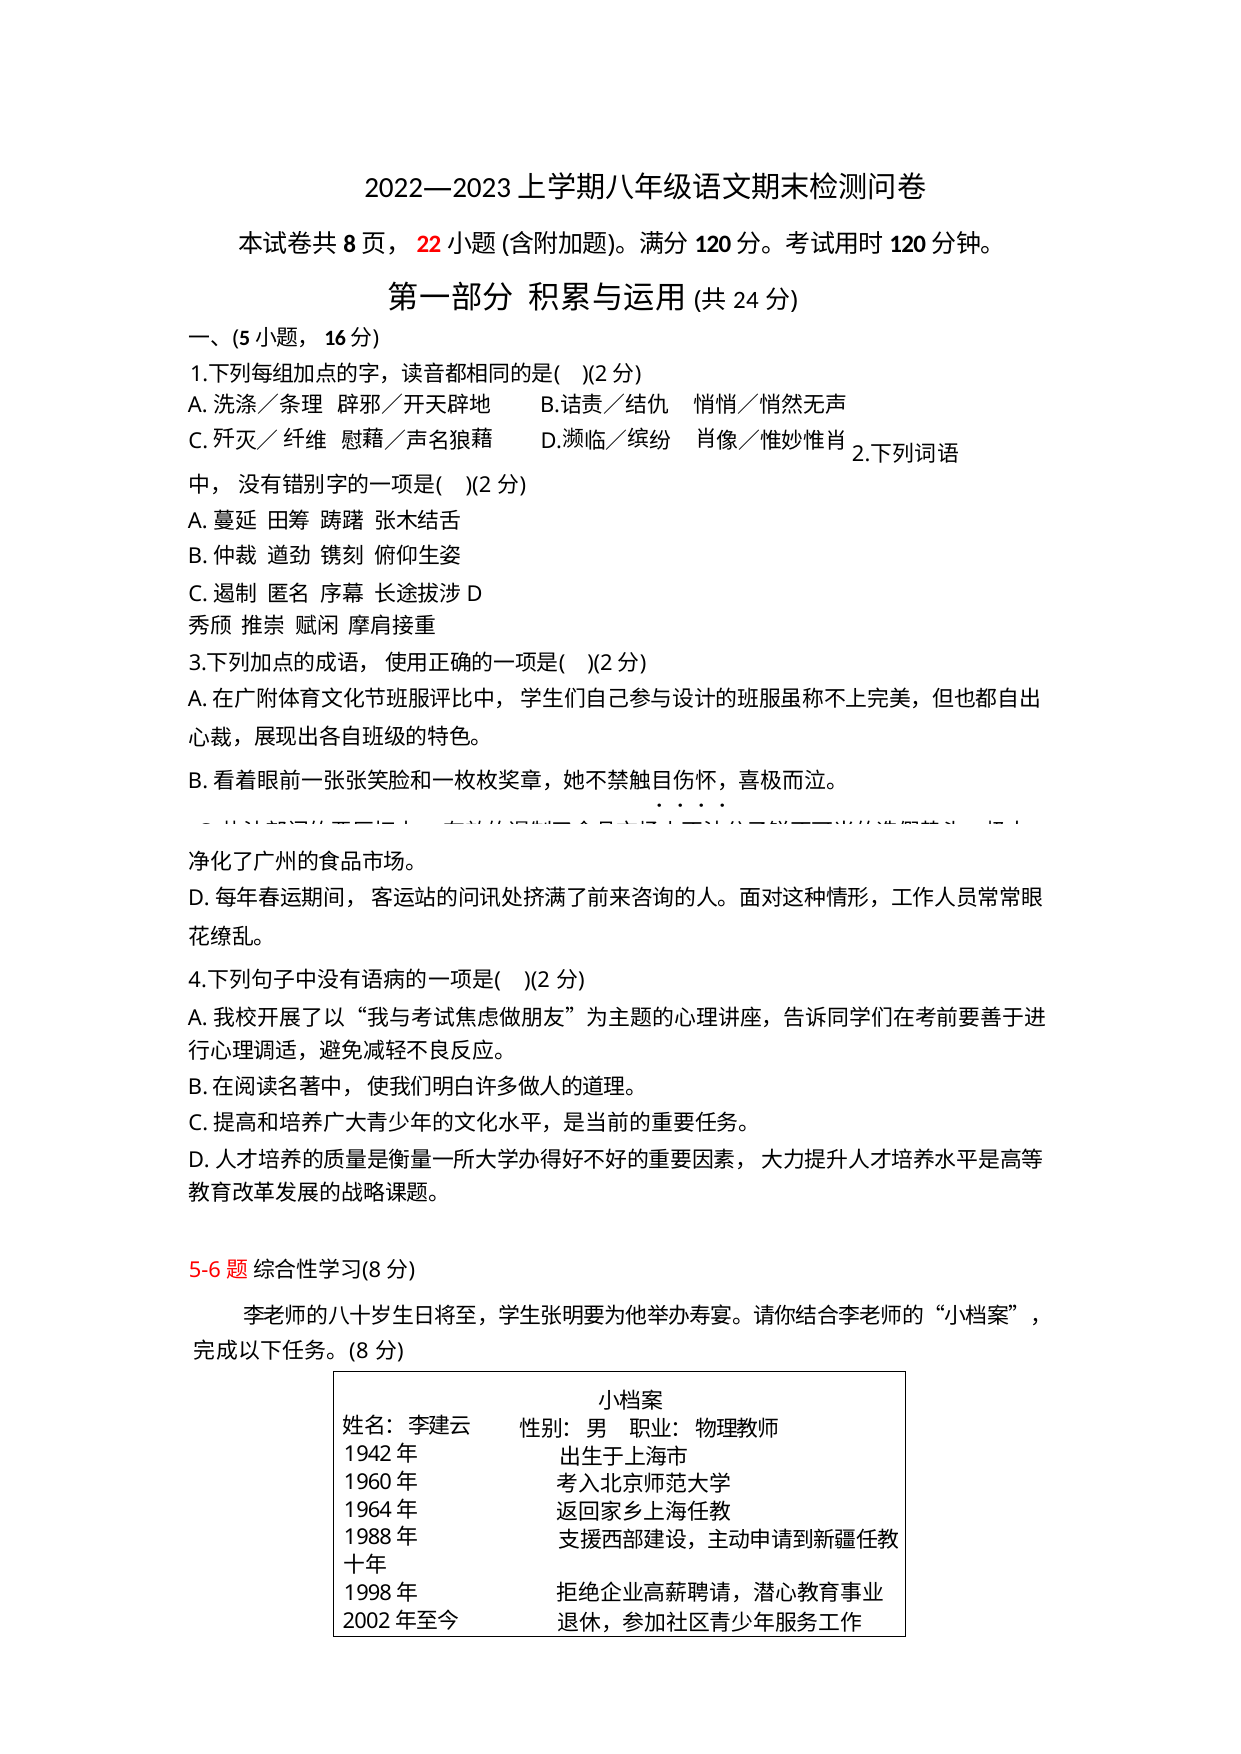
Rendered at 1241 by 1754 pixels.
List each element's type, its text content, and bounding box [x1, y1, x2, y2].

text 1.下列每组加点的字，读音都相同的是( )(2 分) [190, 358, 1054, 387]
text 李老师的八十岁生日将至，学生张明要为他举办寿宴。请你结合李老师的“小档案”， 完成以下任务。(8 分) [188, 1298, 1049, 1365]
text 净化了广州的食品市场。 [188, 847, 1054, 876]
text A. 我校开展了以“我与考试焦虑做朋友”为主题的心理讲座，告诉同学们在考前要善于进 行心理调适，避免减轻不良反应。 [188, 1000, 1053, 1064]
text A. 蔓延 田筹 踌躇 张木结舌 [188, 505, 1054, 534]
text 2022—2023 上学期八年级语文期末检测问卷 [364, 167, 1054, 205]
text B. 在阅读名著中， 使我们明白许多做人的道理。 [188, 1071, 1054, 1101]
text 花缭乱。 [188, 925, 1054, 947]
text C. 歼灭／ 纤维 慰藉／声名狼藉 D.濒临／缤纷 肖像／惟妙惟肖 2.下列词语中， 没有错别字的一项是( )(2 分) [188, 433, 965, 494]
text 心裁，展现出各自班级的特色。 [189, 726, 1054, 747]
text 第一部分 积累与运用 (共 24 分) [387, 276, 1054, 317]
text 4.下列句子中没有语病的一项是( )(2 分) [188, 964, 1054, 993]
text 3.下列加点的成语， 使用正确的一项是( )(2 分) [189, 647, 1054, 677]
text C. 遏制 匿名 序幕 长途拔涉 D 秀颀 推崇 赋闲 摩肩接重 [188, 576, 505, 640]
text D. 每年春运期间， 客运站的问讯处挤满了前来咨询的人。面对这种情形，工作人员常常眼 [188, 882, 1054, 911]
text B. 仲裁 遒劲 镌刻 俯仰生姿 [188, 540, 1054, 569]
text 5-6 题 综合性学习(8 分) [189, 1254, 1054, 1283]
text C. 提高和培养广大青少年的文化水平，是当前的重要任务。 [188, 1107, 1054, 1136]
text B. 看着眼前一张张笑脸和一枚枚奖章，她不禁触目伤怀，喜极而泣。 [188, 765, 1054, 794]
table_header 小档案 性别： 男 职业： 物理教师 出生于上海市 考入北京师范大学 返回家乡上海任教 支援西部建设，主动申请到新疆任教 拒绝企业高薪聘请，潜心教育事业 退休，参加社区青少年服务工作 [496, 1372, 905, 1636]
text 一、(5 小题， 16 分) [189, 322, 1054, 351]
text D. 人才培养的质量是衡量一所大学办得好不好的重要因素， 大力提升人才培养水平是高等 教育改革发展的战略课题。 [188, 1142, 1053, 1207]
text 本试卷共 8 页， 22 小题 (含附加题)。满分 120 分。考试用时 120 分钟。 [239, 226, 1054, 259]
table_header 姓名： 李建云 1942 年 1960 年 1964 年 1988 年 十年 1998 年 2002 年至今 [334, 1372, 496, 1636]
text A. 在广附体育文化节班服评比中， 学生们自己参与设计的班服虽称不上完美，但也都自出 [188, 683, 1054, 712]
text A. 洗涤／条理 辟邪／开天辟地 B.诘责／结仇 悄悄／悄然无声 [188, 393, 1054, 415]
